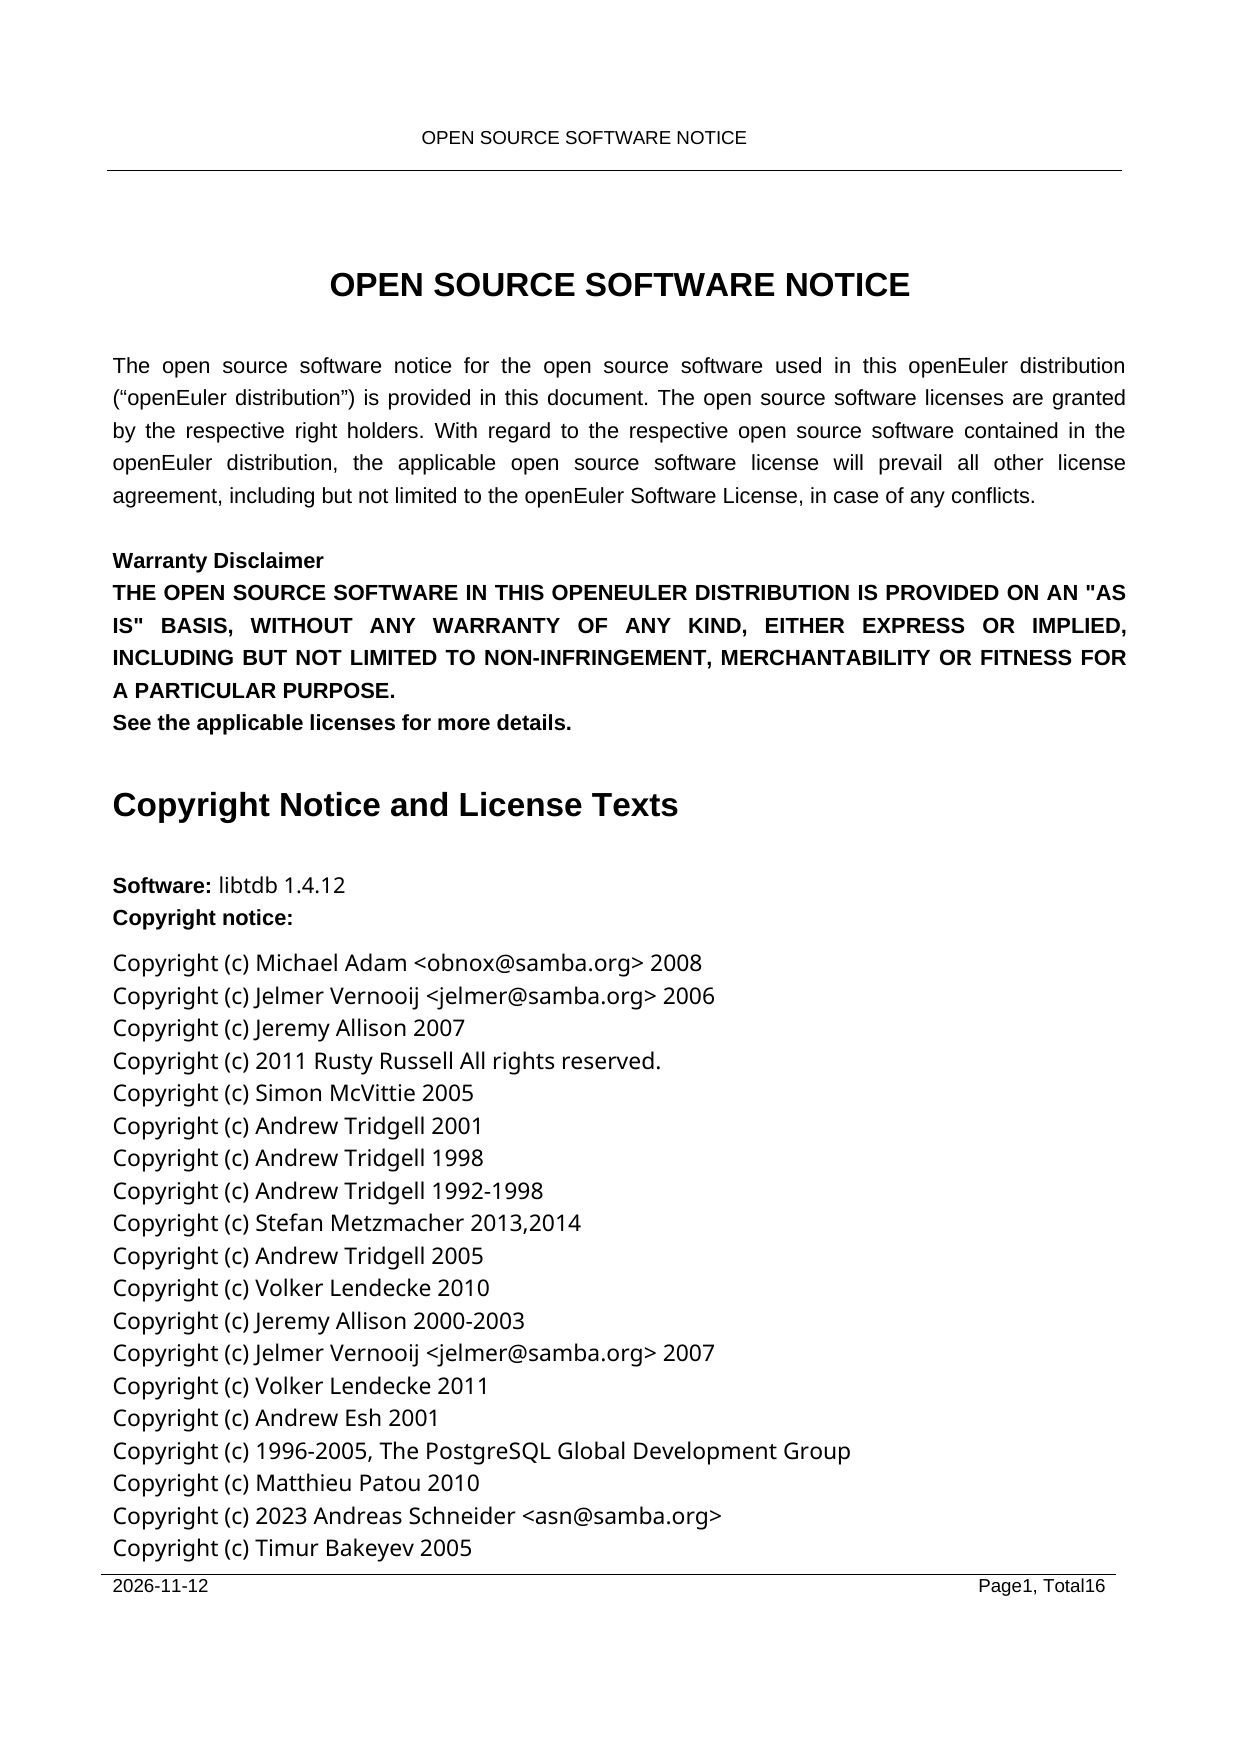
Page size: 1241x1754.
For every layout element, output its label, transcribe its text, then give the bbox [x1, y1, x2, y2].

text The open source software notice for the open source software used in this openEuler distribution (“openEuler distribution”) is provided in this document. The open source software licenses are granted by the respective right holders. With regard to the respective open source software contained in the openEuler distribution, the applicable open source software license will prevail all other license agreement, including but not limited to the openEuler Software License, in case of any conflicts. [112, 349, 1128, 511]
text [112, 947, 1128, 1564]
text Warranty Disclaimer [112, 544, 1128, 576]
text OPEN SOURCE SOFTWARE NOTICE [112, 251, 1128, 316]
text Copyright notice: [112, 901, 1128, 934]
text THE OPEN SOURCE SOFTWARE IN THIS OPENEULER DISTRIBUTION IS PROVIDED ON AN "AS IS" BASIS, WITHOUT ANY WARRANTY OF ANY KIND, EITHER EXPRESS OR IMPLIED, INCLUDING BUT NOT LIMITED TO NON-INFRINGEMENT, MERCHANTABILITY OR FITNESS FOR A PARTICULAR PURPOSE. See the applicable licenses for more details. [112, 576, 1128, 739]
text Copyright Notice and License Texts [112, 771, 1128, 836]
title Software: libtdb 1.4.12 [112, 869, 1128, 901]
